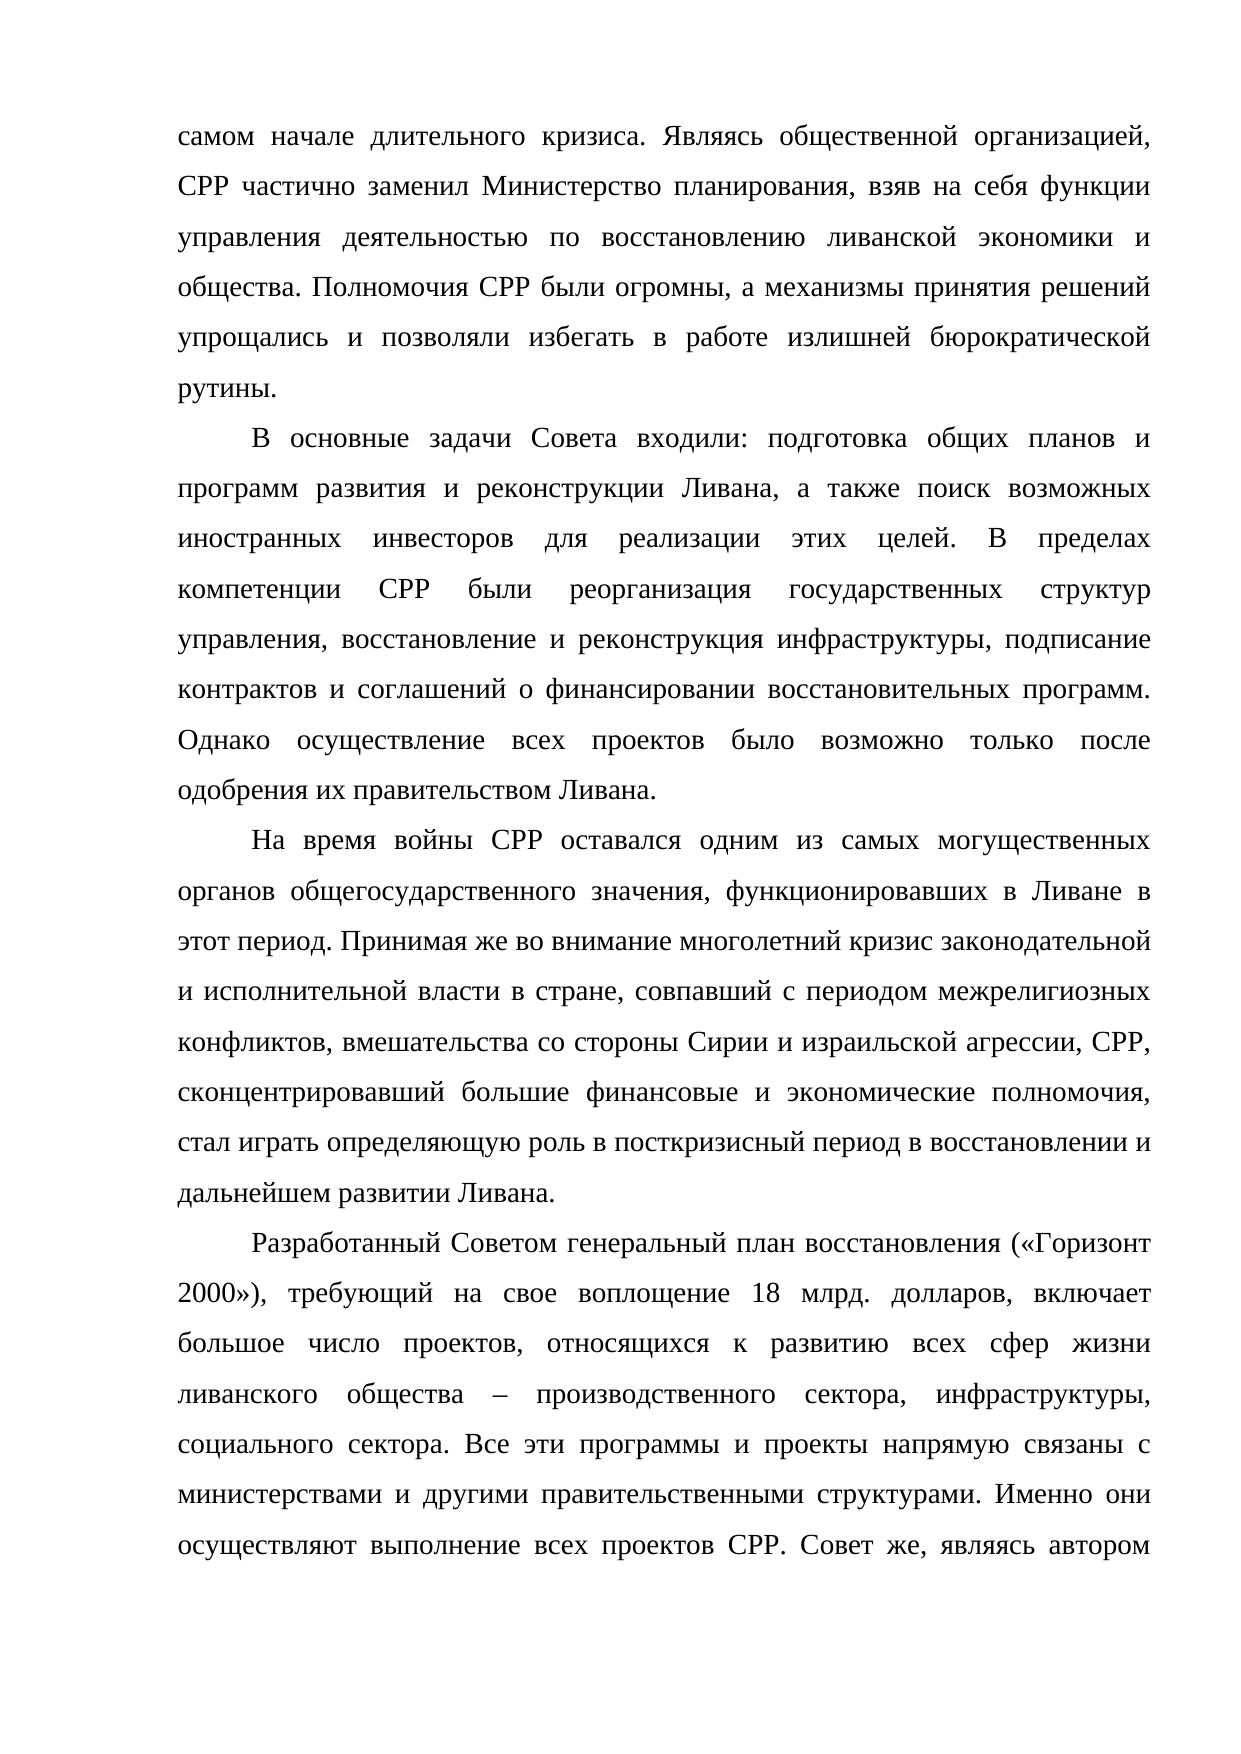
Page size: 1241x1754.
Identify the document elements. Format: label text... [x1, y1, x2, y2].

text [177, 1225, 1152, 1560]
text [177, 118, 1152, 403]
text На время войны СРР оставался одним из самых могущественных органов общегосударственного значения, функционировавших в Ливане в этот период. Принимая же во внимание многолетний кризис законодательной и исполнительной власти в стране, совпавший с периодом межрелигиозных конфликтов, вмешательства со стороны Сирии и израильской агрессии, СРР, сконцентрировавший большие финансовые и экономические полномочия, стал играть определяющую роль в посткризисный период в восстановлении и дальнейшем развитии Ливана. [177, 822, 1152, 1208]
text В основные задачи Совета входили: подготовка общих планов и программ развития и реконструкции Ливана, а также поиск возможных иностранных инвесторов для реализации этих целей. В пределах компетенции СРР были реорганизация государственных структур управления, восстановление и реконструкция инфраструктуры, подписание контрактов и соглашений о финансировании восстановительных программ. Однако осуществление всех проектов было возможно только после одобрения их правительством Ливана. [177, 420, 1152, 806]
